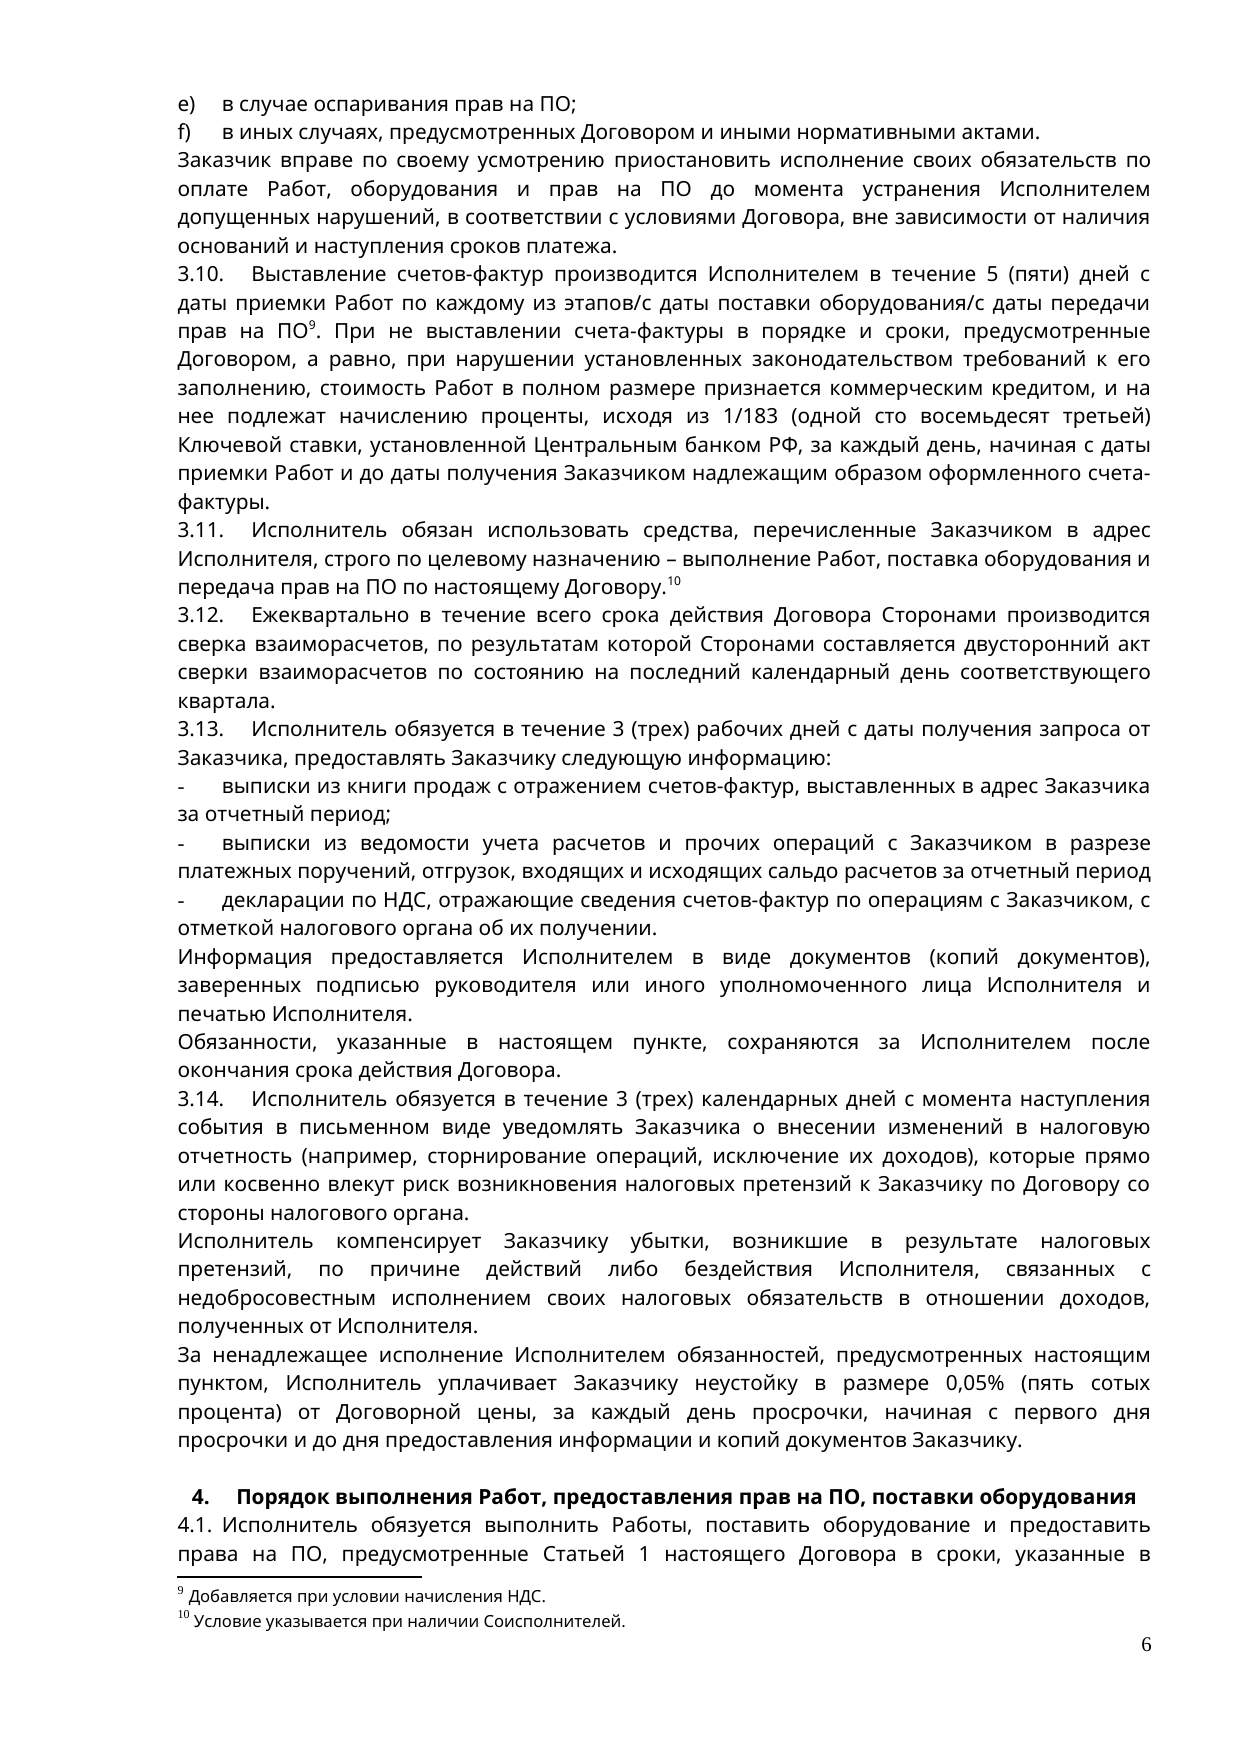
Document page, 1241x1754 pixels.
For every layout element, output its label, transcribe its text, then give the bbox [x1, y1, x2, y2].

list в случае оспаривания прав на ПО; [177, 89, 1152, 117]
list выписки из книги продаж с отражением счетов-фактур, выставленных в адрес Заказчика за отчетный период; [177, 771, 1152, 828]
list декларации по НДС, отражающие сведения счетов-фактур по операциям с Заказчиком, с отметкой налогового органа об их получении. [177, 885, 1152, 942]
list Исполнитель обязуется в течение 3 (трех) календарных дней с момента наступления события в письменном виде уведомлять Заказчика о внесении изменений в налоговую отчетность (например, сторнирование операций, исключение их доходов), которые прямо или косвенно влекут риск возникновения налоговых претензий к Заказчику по Договору со стороны налогового органа. [177, 1084, 1152, 1226]
list Исполнитель обязуется в течение 3 (трех) рабочих дней с даты получения запроса от Заказчика, предоставлять Заказчику следующую информацию: [177, 714, 1152, 771]
list Ежеквартально в течение всего срока действия Договора Сторонами производится сверка взаиморасчетов, по результатам которой Сторонами составляется двусторонний акт сверки взаиморасчетов по состоянию на последний календарный день соответствующего квартала. [177, 601, 1152, 714]
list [177, 1511, 1152, 1567]
list в иных случаях, предусмотренных Договором и иными нормативными актами. [177, 117, 1152, 146]
list Порядок выполнения Работ, предоставления прав на ПО, поставки оборудования [177, 1482, 1152, 1511]
text Обязанности, указанные в настоящем пункте, сохраняются за Исполнителем после окончания срока действия Договора. [177, 1027, 1152, 1084]
list Исполнитель обязан использовать средства, перечисленные Заказчиком в адрес Исполнителя, строго по целевому назначению – выполнение Работ, поставка оборудования и передача прав на ПО по настоящему Договору. [177, 515, 1152, 601]
list Исполнитель компенсирует Заказчику убытки, возникшие в результате налоговых претензий, по причине действий либо бездействия Исполнителя, связанных с недобросовестным исполнением своих налоговых обязательств в отношении доходов, полученных от Исполнителя. [177, 1226, 1152, 1340]
text Информация предоставляется Исполнителем в виде документов (копий документов), заверенных подписью руководителя или иного уполномоченного лица Исполнителя и печатью Исполнителя. [177, 942, 1152, 1027]
list Выставление счетов-фактур производится Исполнителем в течение 5 (пяти) дней с даты приемки Работ по каждому из этапов/с даты поставки оборудования/с даты передачи прав на ПО. При не выставлении счета-фактуры в порядке и сроки, предусмотренные Договором, а равно, при нарушении установленных законодательством требований к его заполнению, стоимость Работ в полном размере признается коммерческим кредитом, и на нее подлежат начислению проценты, исходя из 1/183 (одной сто восемьдесят третьей) Ключевой ставки, установленной Центральным банком РФ, за каждый день, начиная с даты приемки Работ и до даты получения Заказчиком надлежащим образом оформленного счета-фактуры. [177, 259, 1152, 515]
list За ненадлежащее исполнение Исполнителем обязанностей, предусмотренных настоящим пунктом, Исполнитель уплачивает Заказчику неустойку в размере 0,05% (пять сотых процента) от Договорной цены, за каждый день просрочки, начиная с первого дня просрочки и до дня предоставления информации и копий документов Заказчику. [177, 1340, 1152, 1454]
list выписки из ведомости учета расчетов и прочих операций с Заказчиком в разрезе платежных поручений, отгрузок, входящих и исходящих сальдо расчетов за отчетный период [177, 828, 1152, 885]
text Заказчик вправе по своему усмотрению приостановить исполнение своих обязательств по оплате Работ, оборудования и прав на ПО до момента устранения Исполнителем допущенных нарушений, в соответствии с условиями Договора, вне зависимости от наличия оснований и наступления сроков платежа. [177, 146, 1152, 259]
